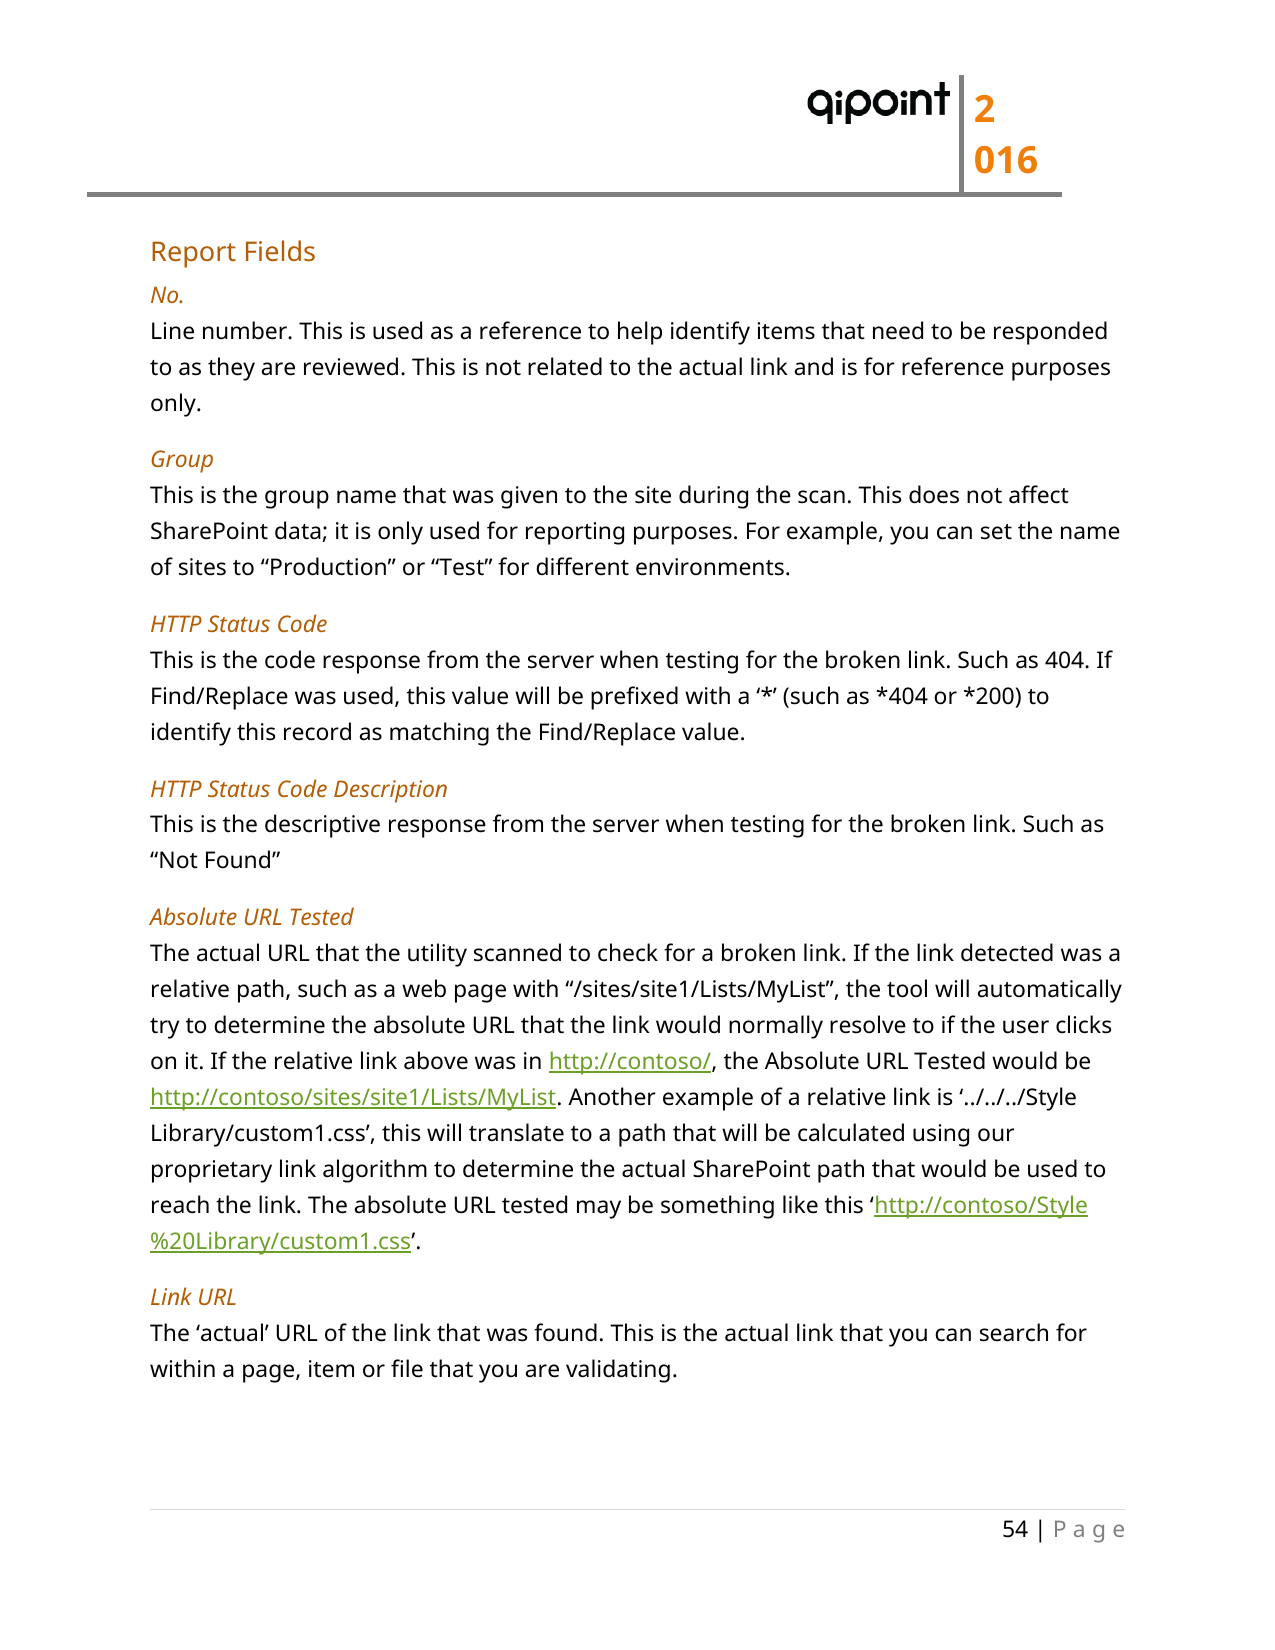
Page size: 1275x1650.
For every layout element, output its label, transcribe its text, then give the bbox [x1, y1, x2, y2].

text The actual URL that the utility scanned to check for a broken link. If the link detected was a relative path, such as a web page with “/sites/site1/Lists/MyList”, the tool will automatically try to determine the absolute URL that the link would normally resolve to if the user clicks on it. If the relative link above was in http://contoso/, the Absolute URL Tested would be http://contoso/sites/site1/Lists/MyList. Another example of a relative link is ‘../../../Style Library/custom1.css’, this will translate to a path that will be calculated using our proprietary link algorithm to determine the actual SharePoint path that would be used to reach the link. The absolute URL tested may be something like this ‘http://contoso/Style%20Library/custom1.css’. [150, 937, 1125, 1256]
subtitle Absolute URL Tested [150, 901, 1125, 932]
subtitle HTTP Status Code [150, 608, 1125, 639]
text This is the group name that was given to the site during the scan. This does not affect SharePoint data; it is only used for reporting purposes. For example, you can set the name of sites to “Production” or “Test” for different environments. [150, 479, 1125, 582]
subtitle Link URL [150, 1281, 1125, 1313]
picture [807, 82, 950, 124]
text This is the descriptive response from the server when testing for the broken link. Such as “Not Found” [150, 808, 1125, 876]
subtitle Report Fields [150, 232, 1125, 269]
subtitle No. [150, 279, 1125, 310]
text This is the code response from the server when testing for the broken link. Such as 404. If Find/Replace was used, this value will be prefixed with a ‘*’ (such as *404 or *200) to identify this record as matching the Find/Replace value. [150, 644, 1125, 747]
subtitle Group [150, 443, 1125, 474]
subtitle HTTP Status Code Description [150, 772, 1125, 804]
text The ‘actual’ URL of the link that was found. This is the actual link that you can search for within a page, item or file that you are validating. [150, 1317, 1125, 1384]
text Line number. This is used as a reference to help identify items that need to be responded to as they are reviewed. This is not related to the actual link and is for reference purposes only. [150, 315, 1125, 418]
